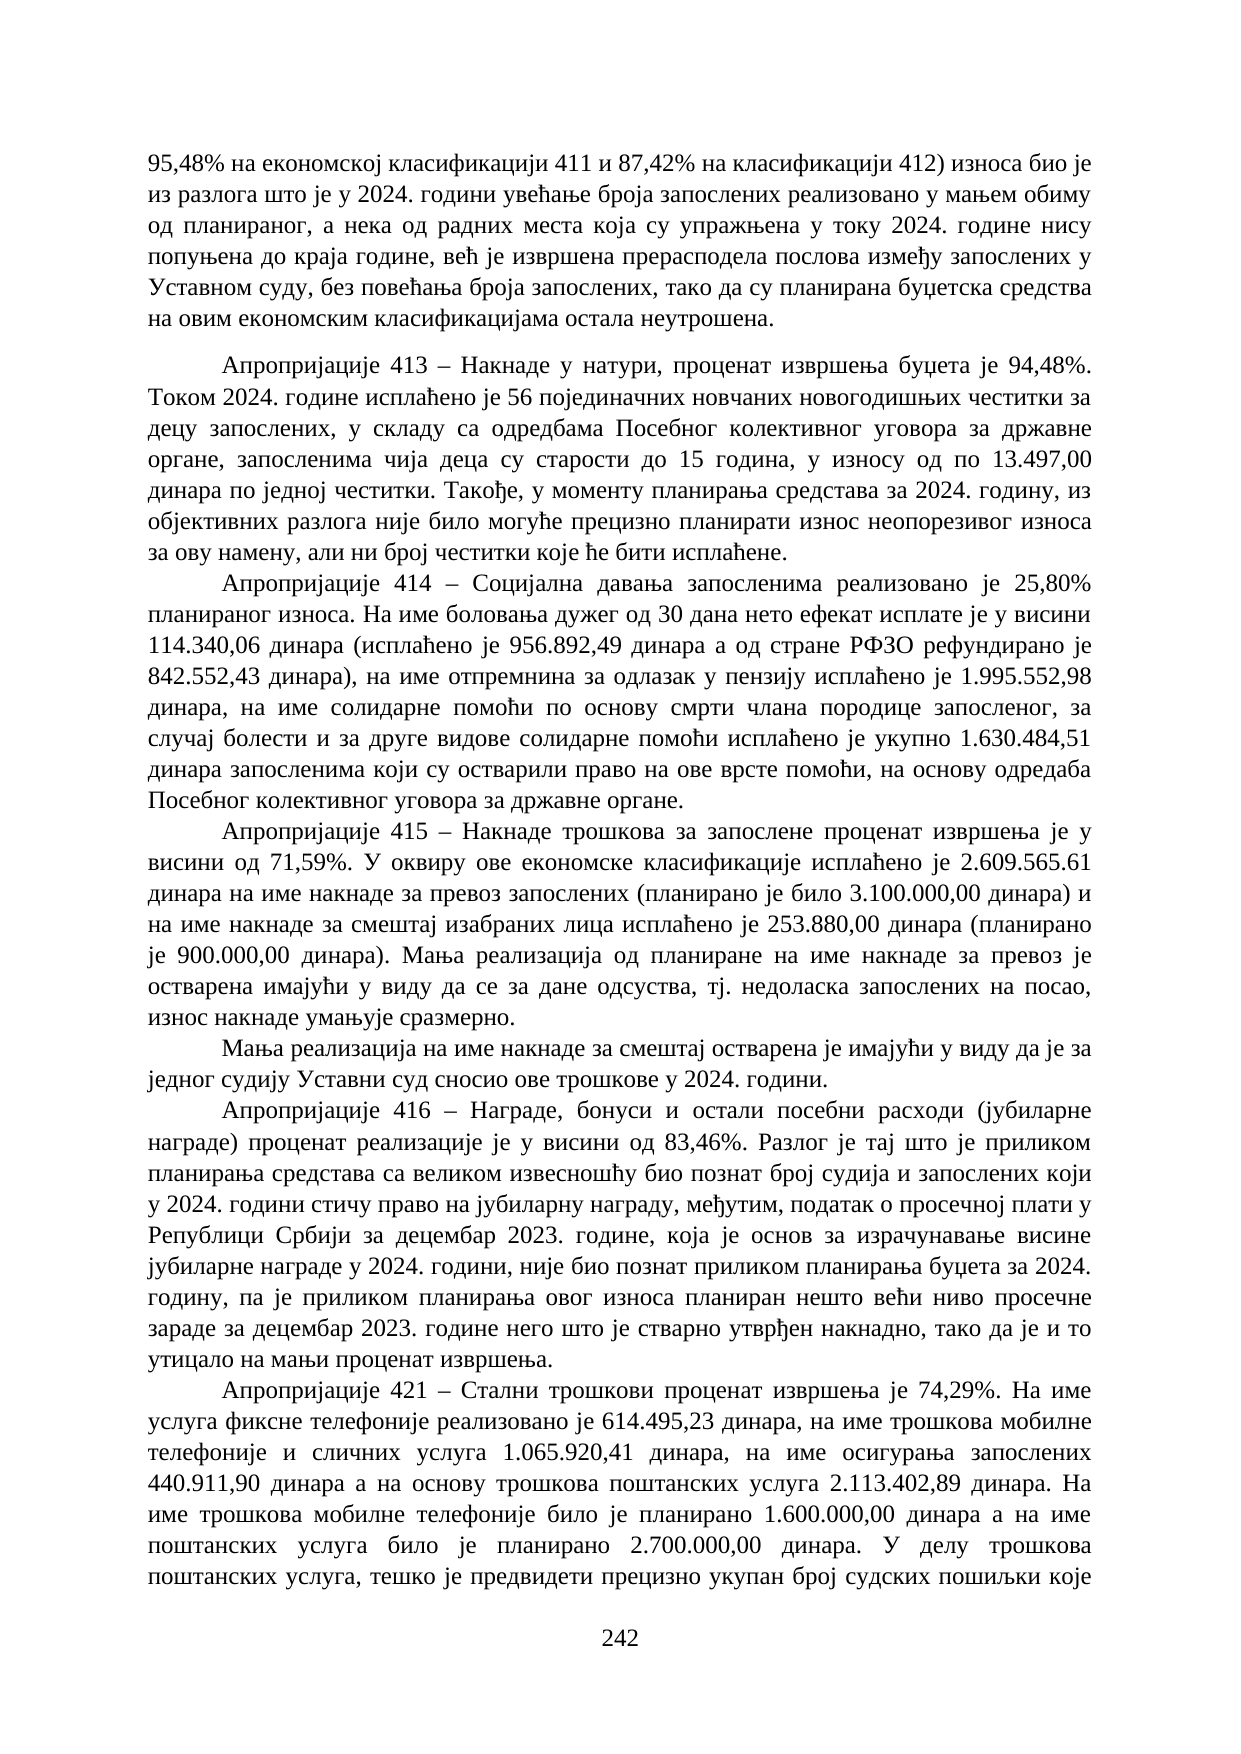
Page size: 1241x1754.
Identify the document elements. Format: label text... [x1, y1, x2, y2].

text Апропријације 415 – Накнаде трошкова за запослене проценат извршења је у висини од 71,59%. У оквиру ове економске класификације исплаћено је 2.609.565.61 динара на име накнаде за превоз запослених (планирано је било 3.100.000,00 динара) и на име накнаде за смештај изабраних лица исплаћено је 253.880,00 динара (планирано је 900.000,00 динара). Мања реализација од планиране на име накнаде за превоз је остварена имајући у виду да се за дане одсуства, тј. недоласка запослених на посао, износ накнаде умањује сразмерно. [148, 816, 1093, 1031]
text Апропријације 416 – Награде, бонуси и остали посебни расходи (јубиларне награде) проценат реализације је у висини од 83,46%. Разлог је тај што је приликом планирања средстава са великом извесношћу био познат број судија и запослених који у 2024. години стичу право на јубиларну награду, међутим, податак о просечној плати у Републици Србији за децембар 2023. године, која је основ за израчунавање висине јубиларне награде у 2024. години, није био познат приликом планирања буџета за 2024. годину, па је приликом планирања овог износа планиран нешто већи ниво просечне зараде за децембар 2023. године него што је стварно утврђен накнадно, тако да је и то утицало на мањи проценат извршења. [148, 1096, 1093, 1373]
text Апропријације 414 – Социјална давања запосленима реализовано је 25,80% планираног износа. На име боловања дужег од 30 дана нето ефекат исплате је у висини 114.340,06 динара (исплаћено је 956.892,49 динара а од стране РФЗО рефундирано је 842.552,43 динара), на име отпремнина за одлазак у пензију исплаћено је 1.995.552,98 динара, на име солидарне помоћи по основу смрти члана породице запосленог, за случај болести и за друге видове солидарне помоћи исплаћено је укупно 1.630.484,51 динара запосленима који су остварили право на ове врсте помоћи, на основу одредаба Посебног колективног уговора за државне органе. [148, 568, 1093, 814]
text Мања реализација на име накнаде за смештај остварена је имајући у виду да је за једног судију Уставни суд сносио ове трошкове у 2024. години. [148, 1033, 1093, 1093]
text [148, 148, 1093, 332]
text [148, 1375, 1093, 1590]
text Апропријације 413 – Накнаде у натури, проценат извршења буџета је 94,48%. Током 2024. године исплаћено је 56 појединачних новчаних новогодишњих честитки за децу запослених, у складу са одредбама Посебног колективног уговора за државне органе, запосленима чија деца су старости до 15 година, у износу од по 13.497,00 динара по једној честитки. Такође, у моменту планирања средстава за 2024. годину, из објективних разлога није било могуће прецизно планирати износ неопорезивог износа за ову намену, али ни број честитки које ће бити исплаћене. [148, 351, 1093, 566]
